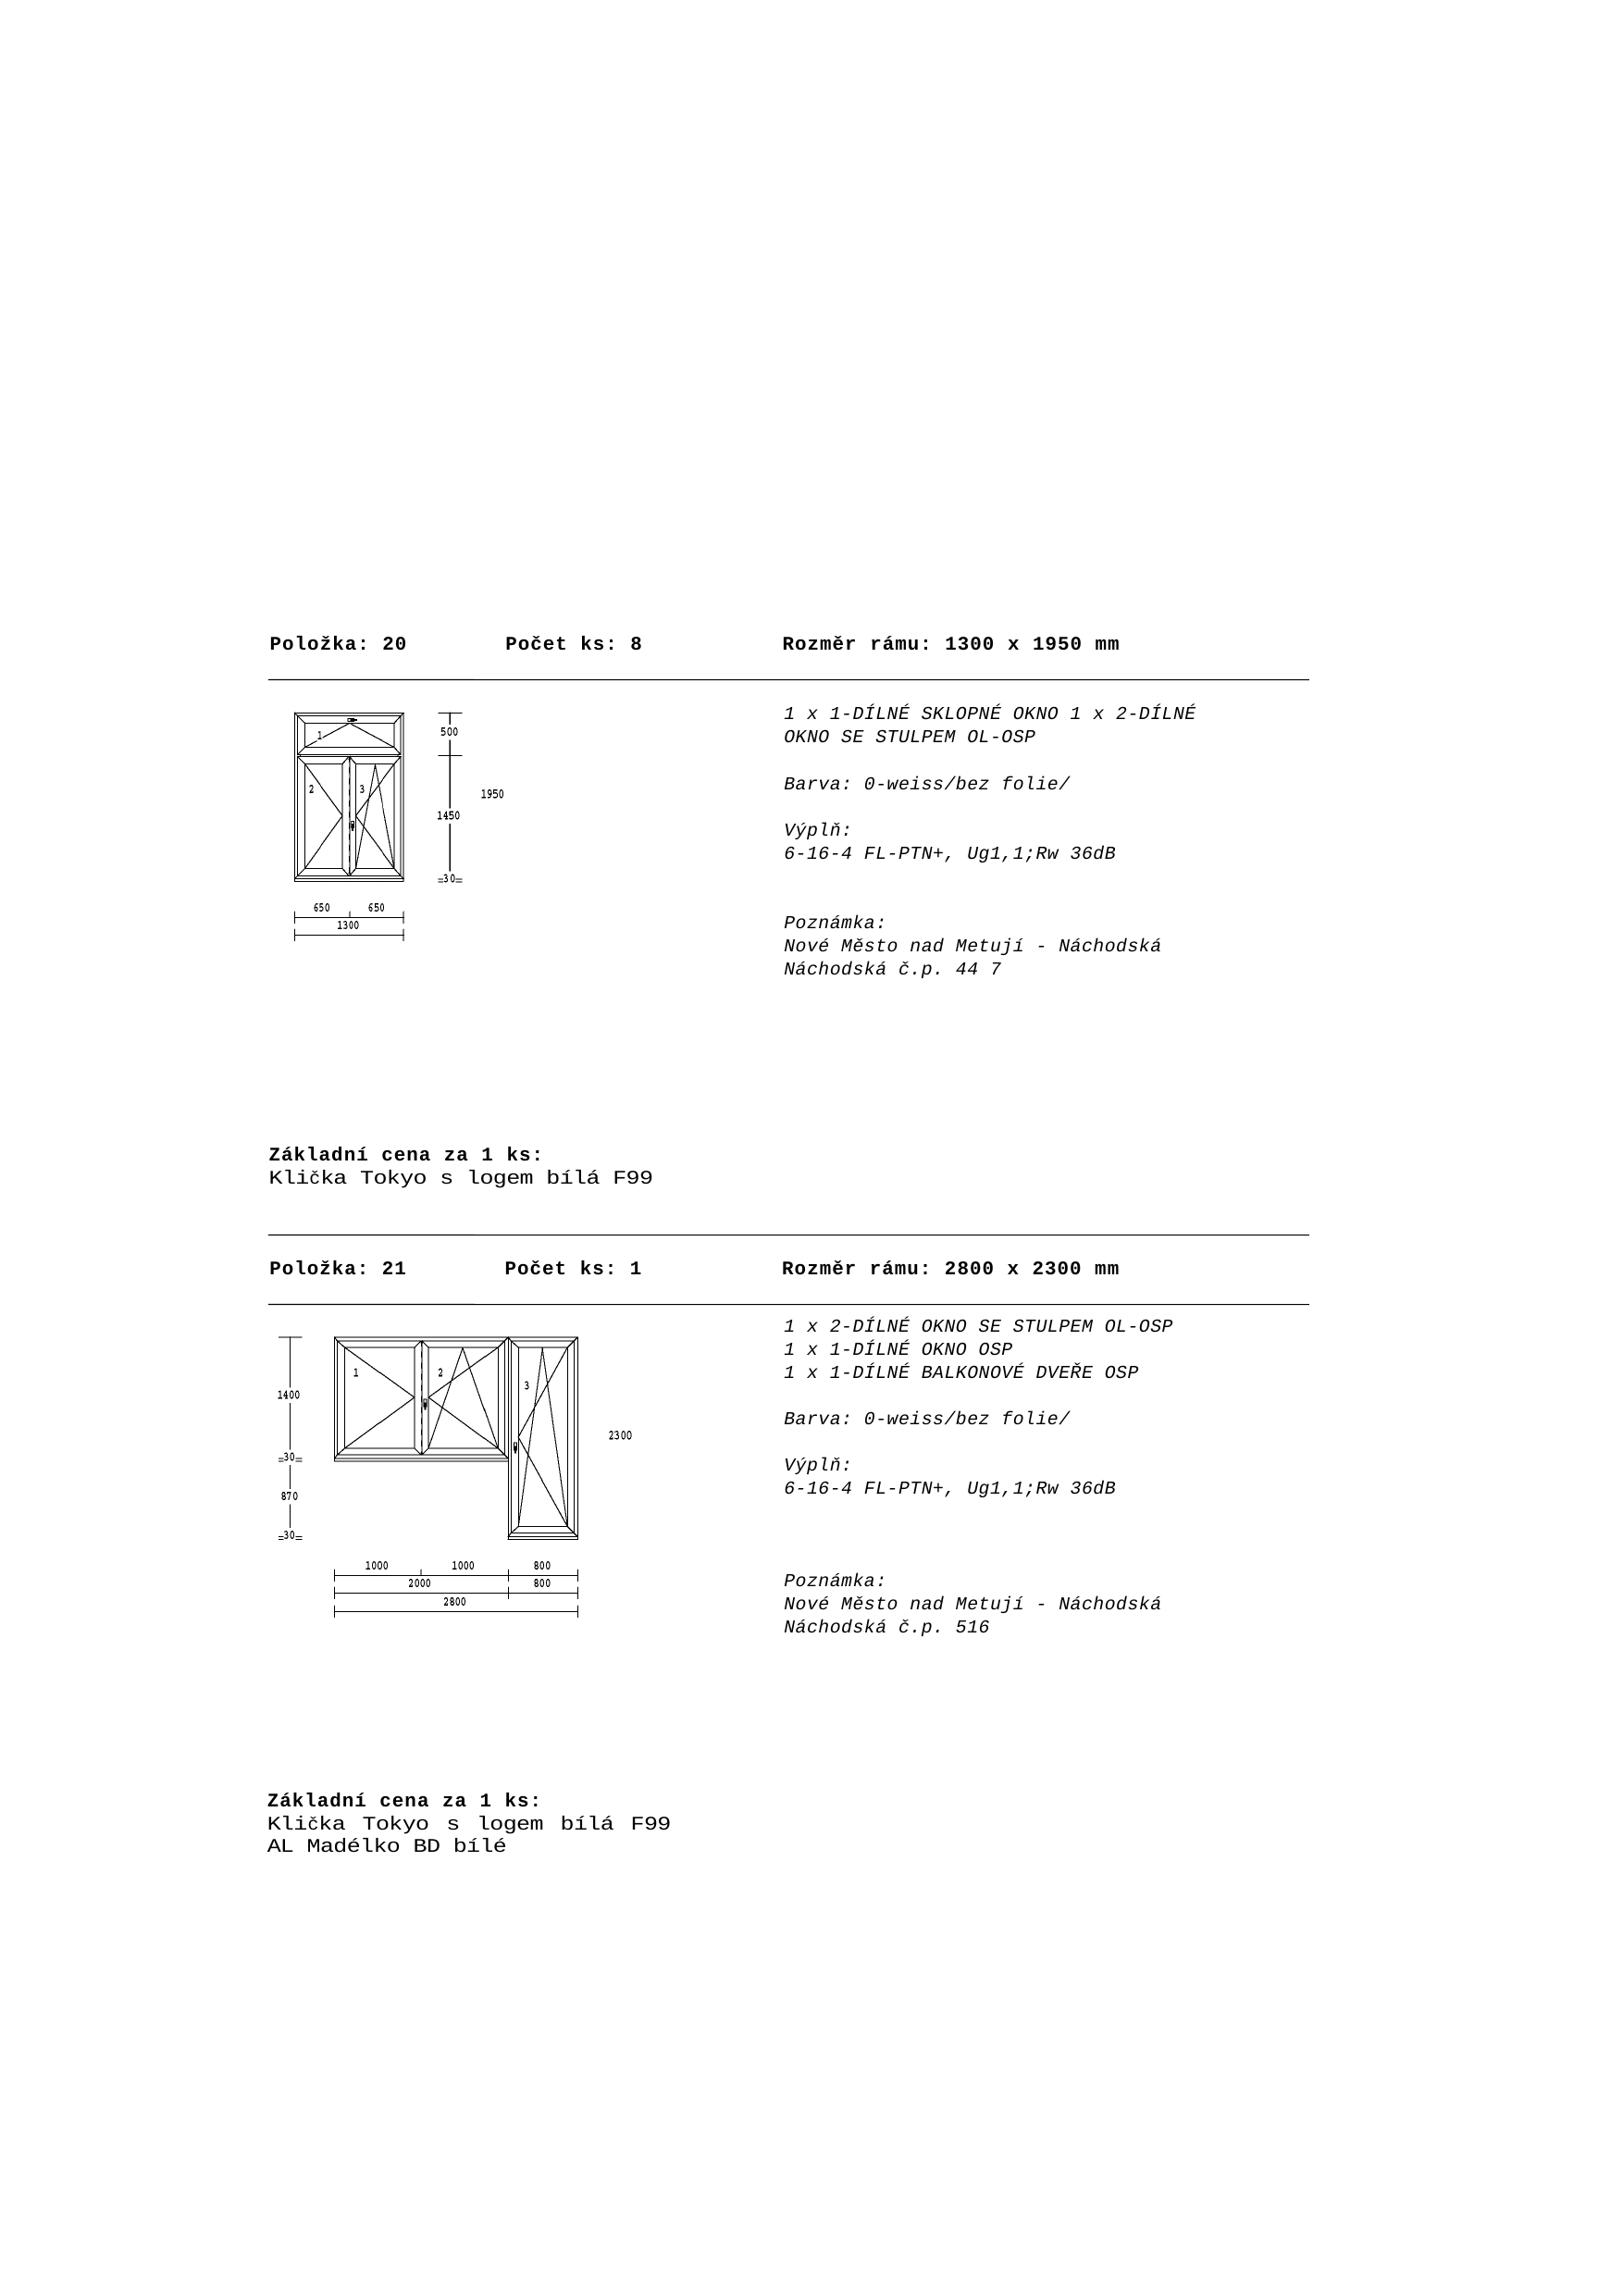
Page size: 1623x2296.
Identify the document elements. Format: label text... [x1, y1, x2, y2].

text Základní cena za 1 ks: [268, 1142, 694, 1165]
text Základní cena za 1 ks: [266, 1789, 671, 1812]
text Nové Město nad Metují - Náchodská Náchodská č.p. 516 [784, 1591, 1246, 1637]
text Klička Tokyo s logem bílá F99 [268, 1165, 669, 1211]
text Barva: 0-weiss/bez folie/ [784, 749, 1246, 818]
text 1 x 2-DÍLNÉ OKNO SE STULPEM OL-OSP [784, 1313, 1270, 1336]
text 6-16-4 FL-PTN+, Ug1,1;Rw 36dB [784, 841, 1246, 887]
text 1 x 1-DÍLNÉ SKLOPNÉ OKNO 1 x 2-DÍLNÉ OKNO SE STULPEM OL-OSP [784, 701, 1246, 748]
text Klička Tokyo s logem bílá F99 AL Madélko BD bílé [266, 1812, 671, 1857]
text 6-16-4 FL-PTN+, Ug1,1;Rw 36dB [784, 1475, 1246, 1521]
picture [290, 703, 414, 947]
text Výplň: [784, 818, 1270, 841]
text Poznámka: [784, 1568, 1270, 1591]
text Položka: 20 Počet ks: 8 Rozměr rámu: 1300 x [269, 635, 1120, 654]
text 1 x 1-DÍLNÉ BALKONOVÉ DVEŘE OSP [784, 1359, 1270, 1383]
text 1 x 1-DÍLNÉ OKNO OSP [784, 1336, 1270, 1359]
text Poznámka: [784, 887, 1246, 934]
text Výplň: [784, 1429, 1270, 1475]
text Položka: 21 Počet ks: 1 Rozměr rámu: 2800 x [269, 1260, 1119, 1279]
picture [431, 701, 468, 892]
picture [474, 788, 517, 801]
text Nové Město nad Metují - Náchodská Náchodská č.p. 44 7 [784, 934, 1246, 980]
picture [275, 1326, 588, 1633]
text Barva: 0-weiss/bez folie/ [784, 1406, 1270, 1429]
picture [601, 1429, 643, 1443]
